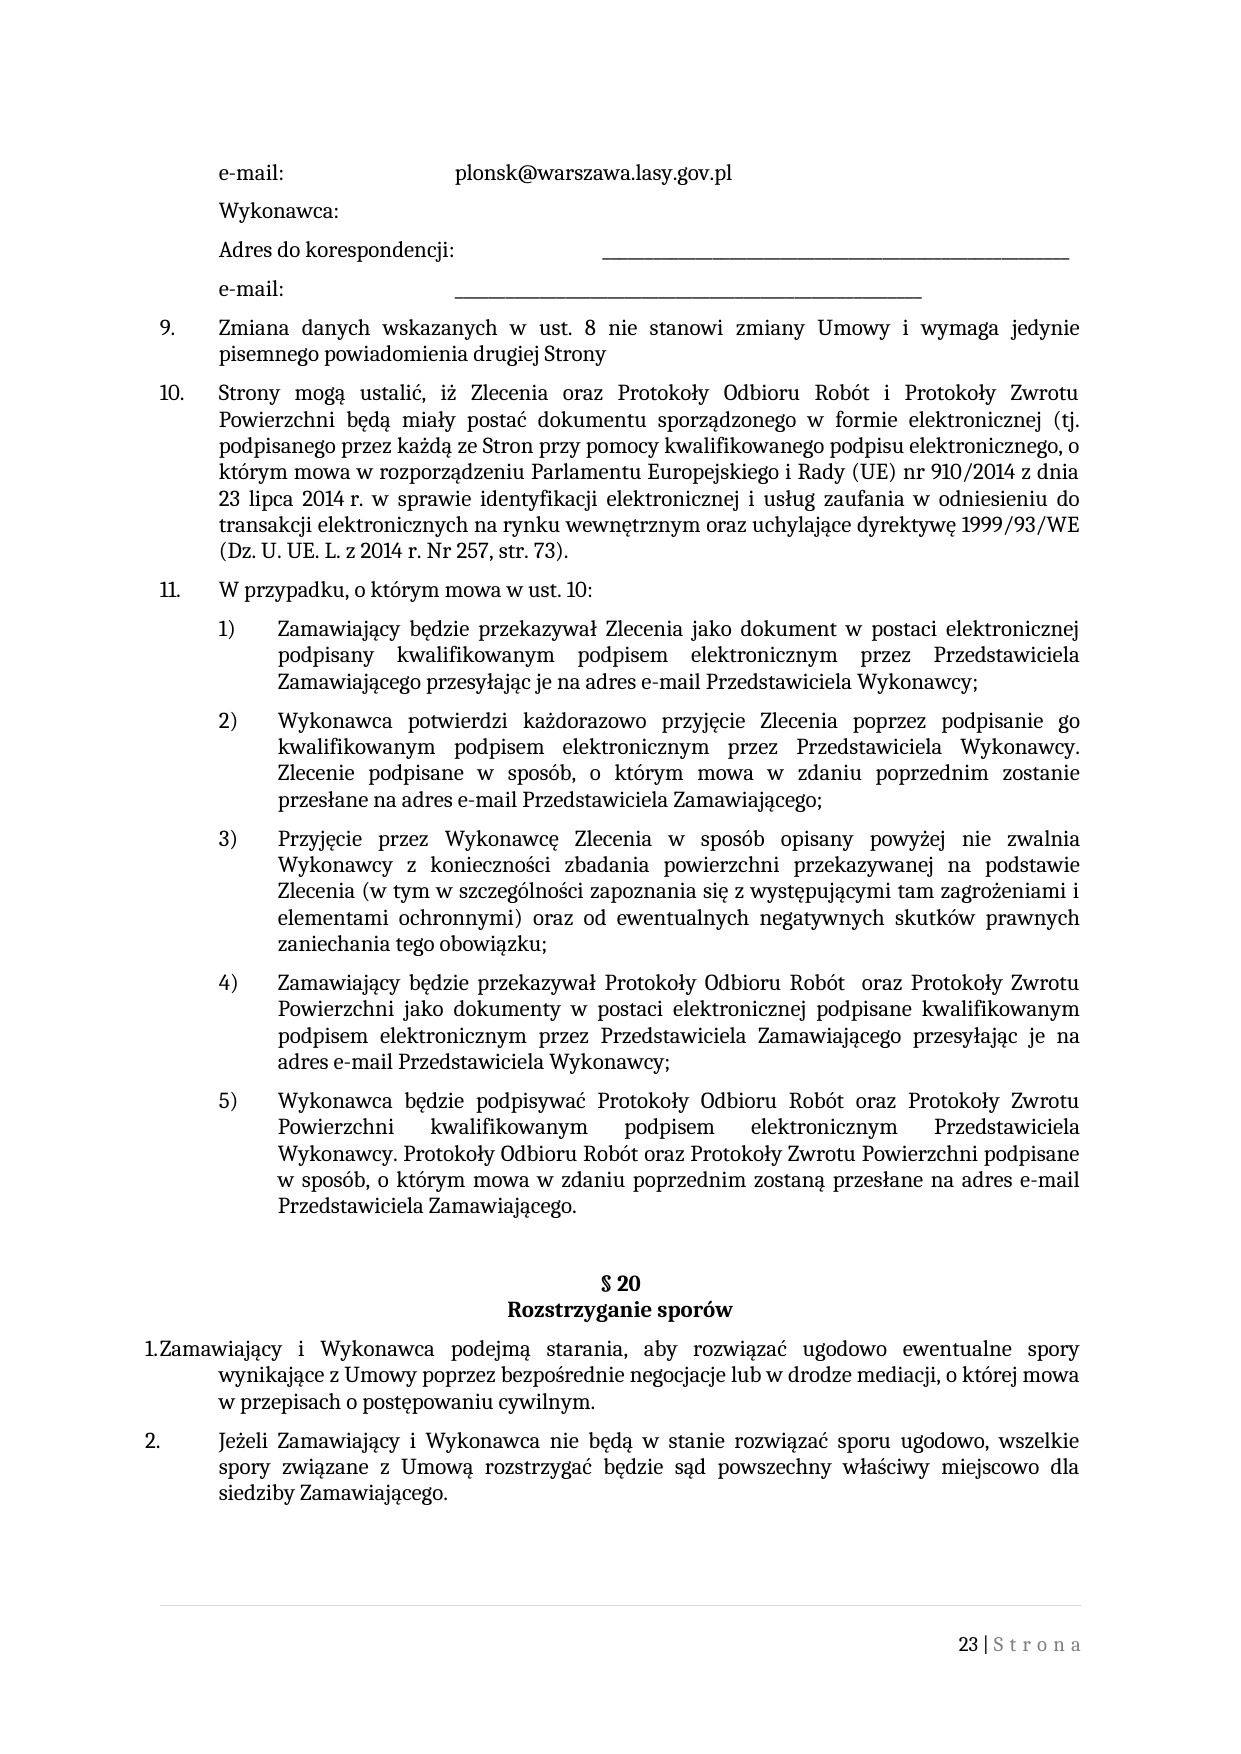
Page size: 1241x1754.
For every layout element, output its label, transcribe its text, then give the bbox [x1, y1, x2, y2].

text e-mail: _______________________________________________________ [218, 276, 1081, 302]
list Zamawiający i Wykonawca podejmą starania, aby rozwiązać ugodowo ewentualne spory wynikające z Umowy poprzez bezpośrednie negocjacje lub w drodze mediacji, o której mowa w przepisach o postępowaniu cywilnym. [145, 1336, 1081, 1415]
text 3) Przyjęcie przez Wykonawcę Zlecenia w sposób opisany powyżej nie zwalnia Wykonawcy z konieczności zbadania powierzchni przekazywanej na podstawie Zlecenia (w tym w szczególności zapoznania się z występującymi tam zagrożeniami i elementami ochronnymi) oraz od ewentualnych negatywnych skutków prawnych zaniechania tego obowiązku; [218, 825, 1081, 957]
text Adres do korespondencji: _______________________________________________________ [218, 237, 1081, 263]
list Strony mogą ustalić, iż Zlecenia oraz Protokoły Odbioru Robót i Protokoły Zwrotu Powierzchni będą miały postać dokumentu sporządzonego w formie elektronicznej (tj. podpisanego przez każdą ze Stron przy pomocy kwalifikowanego podpisu elektronicznego, o którym mowa w rozporządzeniu Parlamentu Europejskiego i Rady (UE) nr 910/2014 z dnia 23 lipca 2014 r. w sprawie identyfikacji elektronicznej i usług zaufania w odniesieniu do transakcji elektronicznych na rynku wewnętrznym oraz uchylające dyrektywę 1999/93/WE (Dz. U. UE. L. z 2014 r. Nr 257, str. 73). [159, 380, 1081, 564]
list W przypadku, o którym mowa w ust. 10: [159, 577, 1081, 603]
text 1) Zamawiający będzie przekazywał Zlecenia jako dokument w postaci elektronicznej podpisany kwalifikowanym podpisem elektronicznym przez Przedstawiciela Zamawiającego przesyłając je na adres e-mail Przedstawiciela Wykonawcy; [218, 616, 1081, 695]
list Jeżeli Zamawiający i Wykonawca nie będą w stanie rozwiązać sporu ugodowo, wszelkie spory związane z Umową rozstrzygać będzie sąd powszechny właściwy miejscowo dla siedziby Zamawiającego. [145, 1427, 1081, 1507]
list Zmiana danych wskazanych w ust. 8 nie stanowi zmiany Umowy i wymaga jedynie pisemnego powiadomienia drugiej Strony [159, 315, 1081, 368]
text 2) Wykonawca potwierdzi każdorazowo przyjęcie Zlecenia poprzez podpisanie go kwalifikowanym podpisem elektronicznym przez Przedstawiciela Wykonawcy. Zlecenie podpisane w sposób, o którym mowa w zdaniu poprzednim zostanie przesłane na adres e-mail Przedstawiciela Zamawiającego; [218, 707, 1081, 813]
text 5) Wykonawca będzie podpisywać Protokoły Odbioru Robót oraz Protokoły Zwrotu Powierzchni kwalifikowanym podpisem elektronicznym Przedstawiciela Wykonawcy. Protokoły Odbioru Robót oraz Protokoły Zwrotu Powierzchni podpisane w sposób, o którym mowa w zdaniu poprzednim zostaną przesłane na adres e-mail Przedstawiciela Zamawiającego. [218, 1088, 1081, 1219]
text § 20 Rozstrzyganie sporów [159, 1271, 1081, 1323]
text e-mail: plonsk@warszawa.lasy.gov.pl [218, 159, 1081, 186]
text 4) Zamawiający będzie przekazywał Protokoły Odbioru Robót oraz Protokoły Zwrotu Powierzchni jako dokumenty w postaci elektronicznej podpisane kwalifikowanym podpisem elektronicznym przez Przedstawiciela Zamawiającego przesyłając je na adres e-mail Przedstawiciela Wykonawcy; [218, 970, 1081, 1075]
text Wykonawca: [218, 198, 1081, 225]
